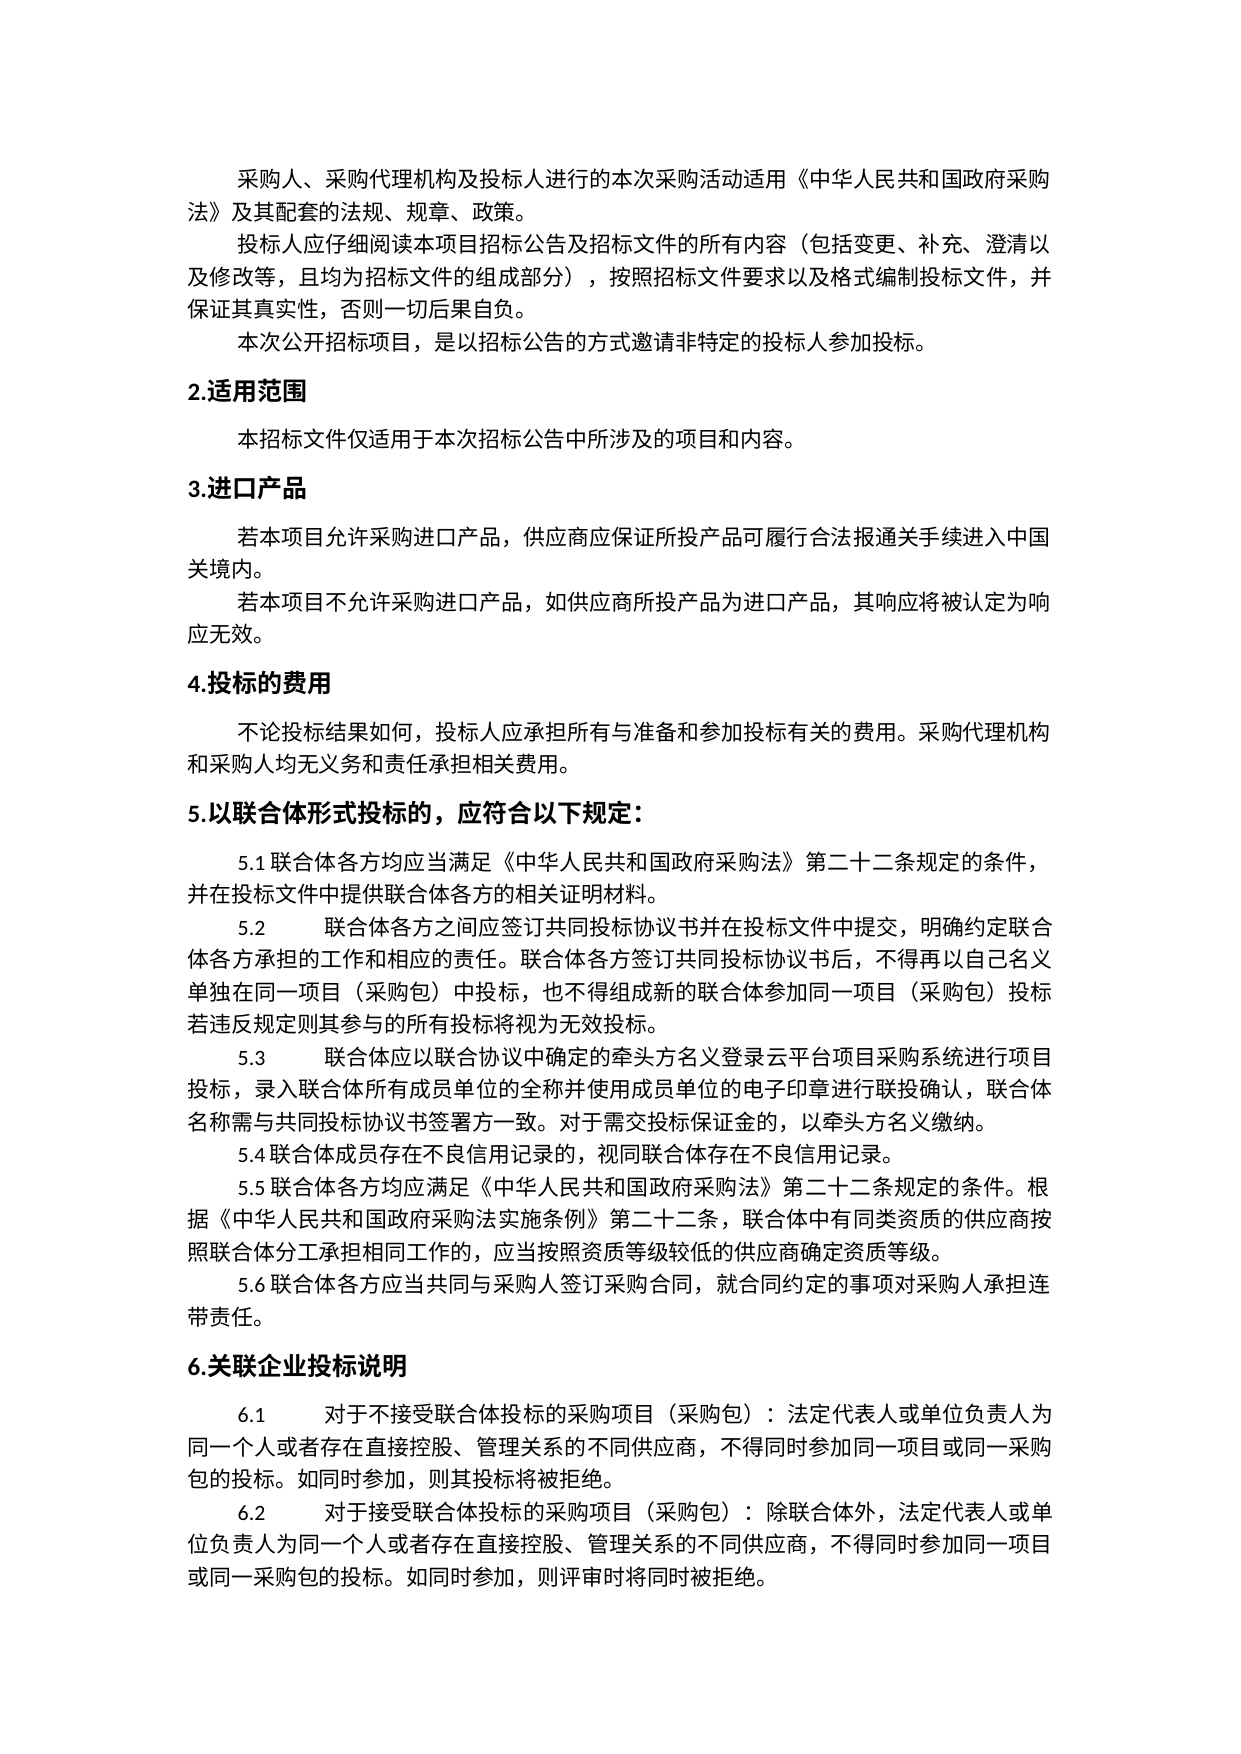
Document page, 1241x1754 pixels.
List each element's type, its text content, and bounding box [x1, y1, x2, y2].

text 本招标文件仅适用于本次招标公告中所涉及的项目和内容。 [187, 422, 1053, 454]
text 6.关联企业投标说明 [187, 1332, 1053, 1397]
text 6.1 对于不接受联合体投标的采购项目（采购包）：法定代表人或单位负责人为同一个人或者存在直接控股、管理关系的不同供应商，不得同时参加同一项目或同一采购包的投标。如同时参加，则其投标将被拒绝。 [187, 1397, 1053, 1494]
text 5.1联合体各方均应当满足《中华人民共和国政府采购法》第二十二条规定的条件，并在投标文件中提供联合体各方的相关证明材料。 [187, 844, 1053, 909]
text 若本项目允许采购进口产品，供应商应保证所投产品可履行合法报通关手续进入中国关境内。 [187, 519, 1053, 584]
text 若本项目不允许采购进口产品，如供应商所投产品为进口产品，其响应将被认定为响应无效。 [187, 584, 1053, 649]
text 不论投标结果如何，投标人应承担所有与准备和参加投标有关的费用。采购代理机构和采购人均无义务和责任承担相关费用。 [187, 714, 1053, 779]
text 5.以联合体形式投标的，应符合以下规定： [187, 779, 1053, 844]
text 6.2 对于接受联合体投标的采购项目（采购包）：除联合体外，法定代表人或单位负责人为同一个人或者存在直接控股、管理关系的不同供应商，不得同时参加同一项目或同一采购包的投标。如同时参加，则评审时将同时被拒绝。 [187, 1494, 1053, 1592]
text 2.适用范围 [187, 357, 1053, 422]
text 5.3 联合体应以联合协议中确定的牵头方名义登录云平台项目采购系统进行项目投标，录入联合体所有成员单位的全称并使用成员单位的电子印章进行联投确认，联合体名称需与共同投标协议书签署方一致。对于需交投标保证金的，以牵头方名义缴纳。 [187, 1039, 1053, 1137]
text 3.进口产品 [187, 454, 1053, 519]
text 5.5联合体各方均应满足《中华人民共和国政府采购法》第二十二条规定的条件。根据《中华人民共和国政府采购法实施条例》第二十二条，联合体中有同类资质的供应商按照联合体分工承担相同工作的，应当按照资质等级较低的供应商确定资质等级。 [187, 1169, 1053, 1267]
text 5.2 联合体各方之间应签订共同投标协议书并在投标文件中提交，明确约定联合体各方承担的工作和相应的责任。联合体各方签订共同投标协议书后，不得再以自己名义单独在同一项目（采购包）中投标，也不得组成新的联合体参加同一项目（采购包）投标，若违反规定则其参与的所有投标将视为无效投标。 [187, 909, 1053, 1039]
text 5.6联合体各方应当共同与采购人签订采购合同，就合同约定的事项对采购人承担连带责任。 [187, 1267, 1053, 1332]
text 本次公开招标项目，是以招标公告的方式邀请非特定的投标人参加投标。 [187, 324, 1053, 357]
text 采购人、采购代理机构及投标人进行的本次采购活动适用《中华人民共和国政府采购法》及其配套的法规、规章、政策。 [187, 162, 1053, 227]
text 5.4联合体成员存在不良信用记录的，视同联合体存在不良信用记录。 [187, 1137, 1053, 1169]
text 4.投标的费用 [187, 649, 1053, 714]
text 投标人应仔细阅读本项目招标公告及招标文件的所有内容（包括变更、补充、澄清以及修改等，且均为招标文件的组成部分），按照招标文件要求以及格式编制投标文件，并保证其真实性，否则一切后果自负。 [187, 227, 1053, 324]
